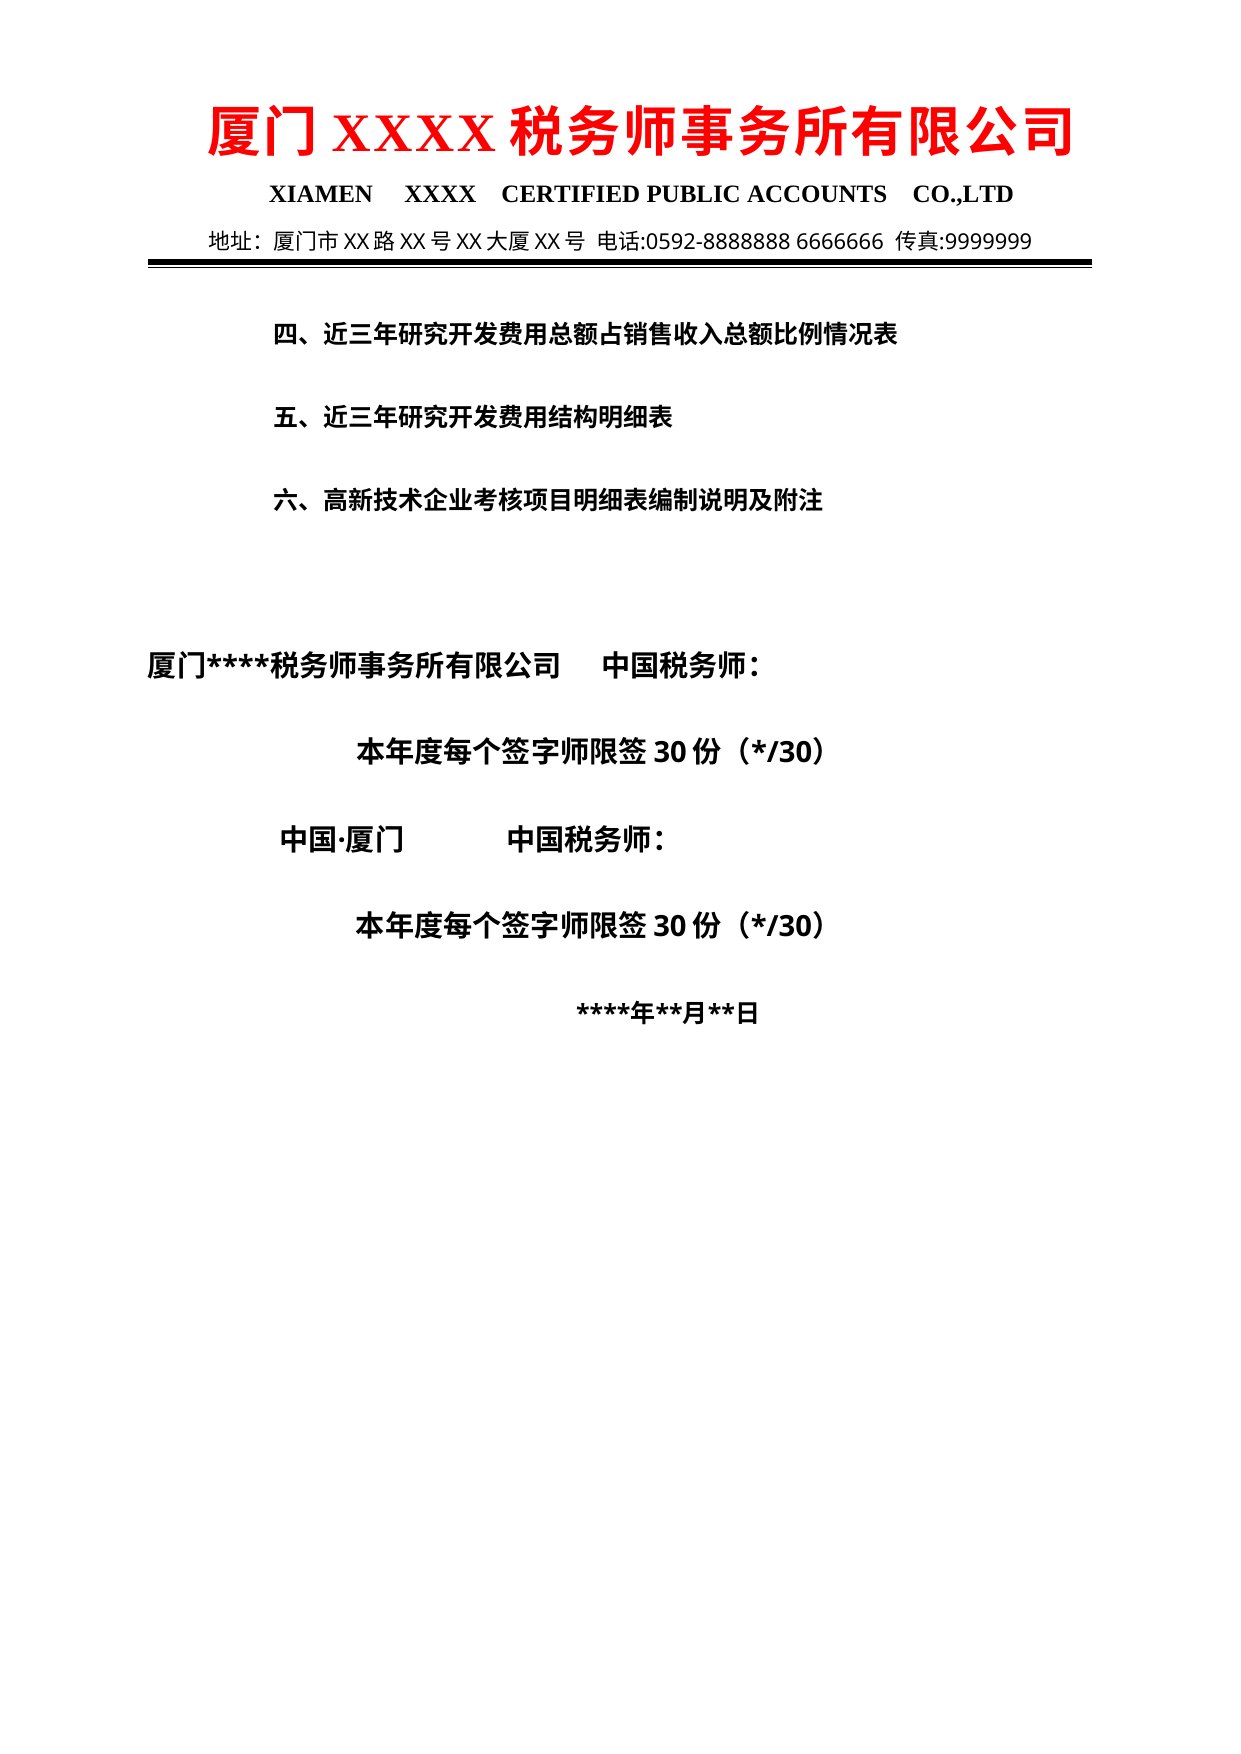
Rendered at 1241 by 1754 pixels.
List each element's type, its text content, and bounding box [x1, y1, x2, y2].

text 中国·厦门 中国税务师： [148, 805, 1092, 870]
text 厦门****税务师事务所有限公司 中国税务师： [148, 631, 1092, 696]
text 本年度每个签字师限签30份（*/30） [148, 891, 1092, 956]
text 本年度每个签字师限签30份（*/30） [148, 717, 1092, 782]
text 五、近三年研究开发费用结构明细表 [148, 383, 1092, 448]
text ****年**月**日 [148, 979, 1092, 1044]
text 六、高新技术企业考核项目明细表编制说明及附注 [148, 466, 1092, 531]
text 四、近三年研究开发费用总额占销售收入总额比例情况表 [148, 300, 1092, 365]
